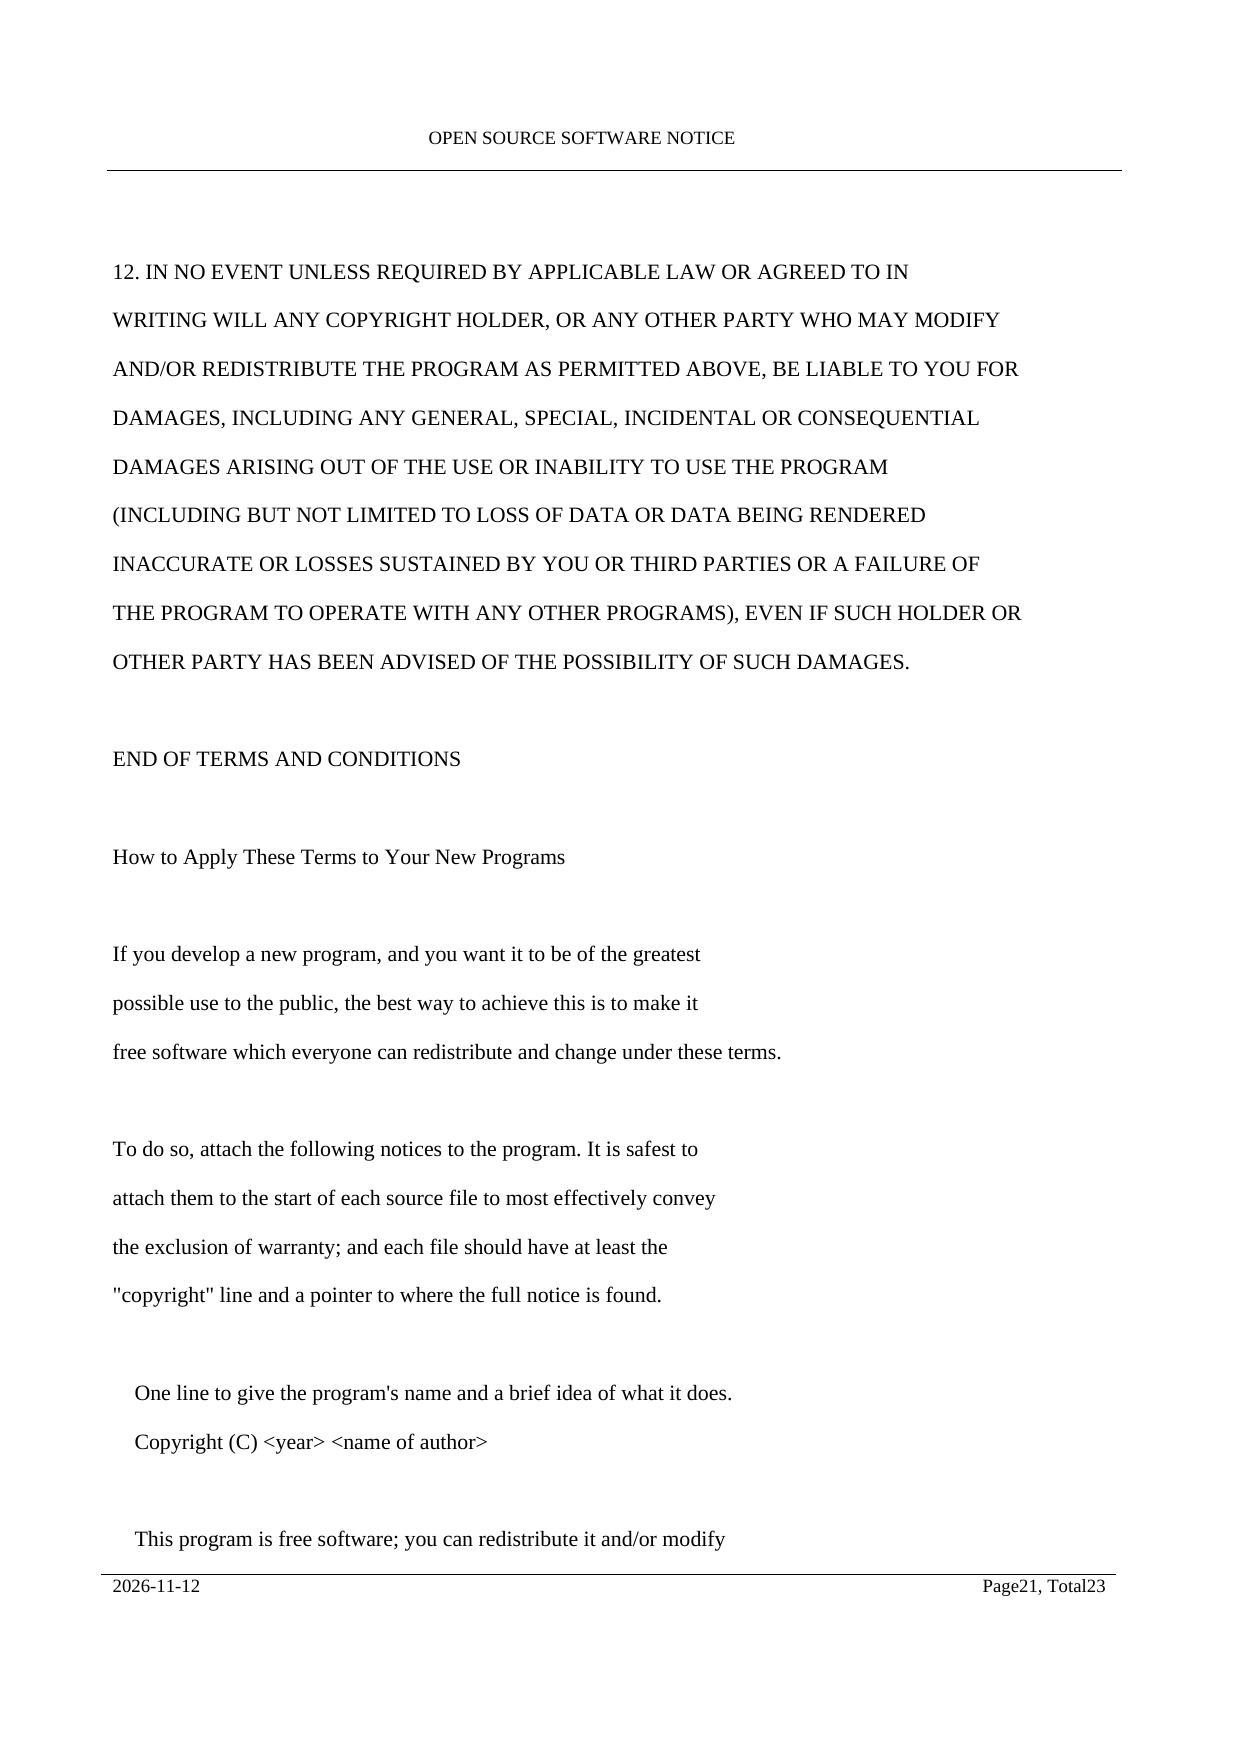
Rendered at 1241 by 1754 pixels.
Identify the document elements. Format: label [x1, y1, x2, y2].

text [112, 206, 1128, 1555]
